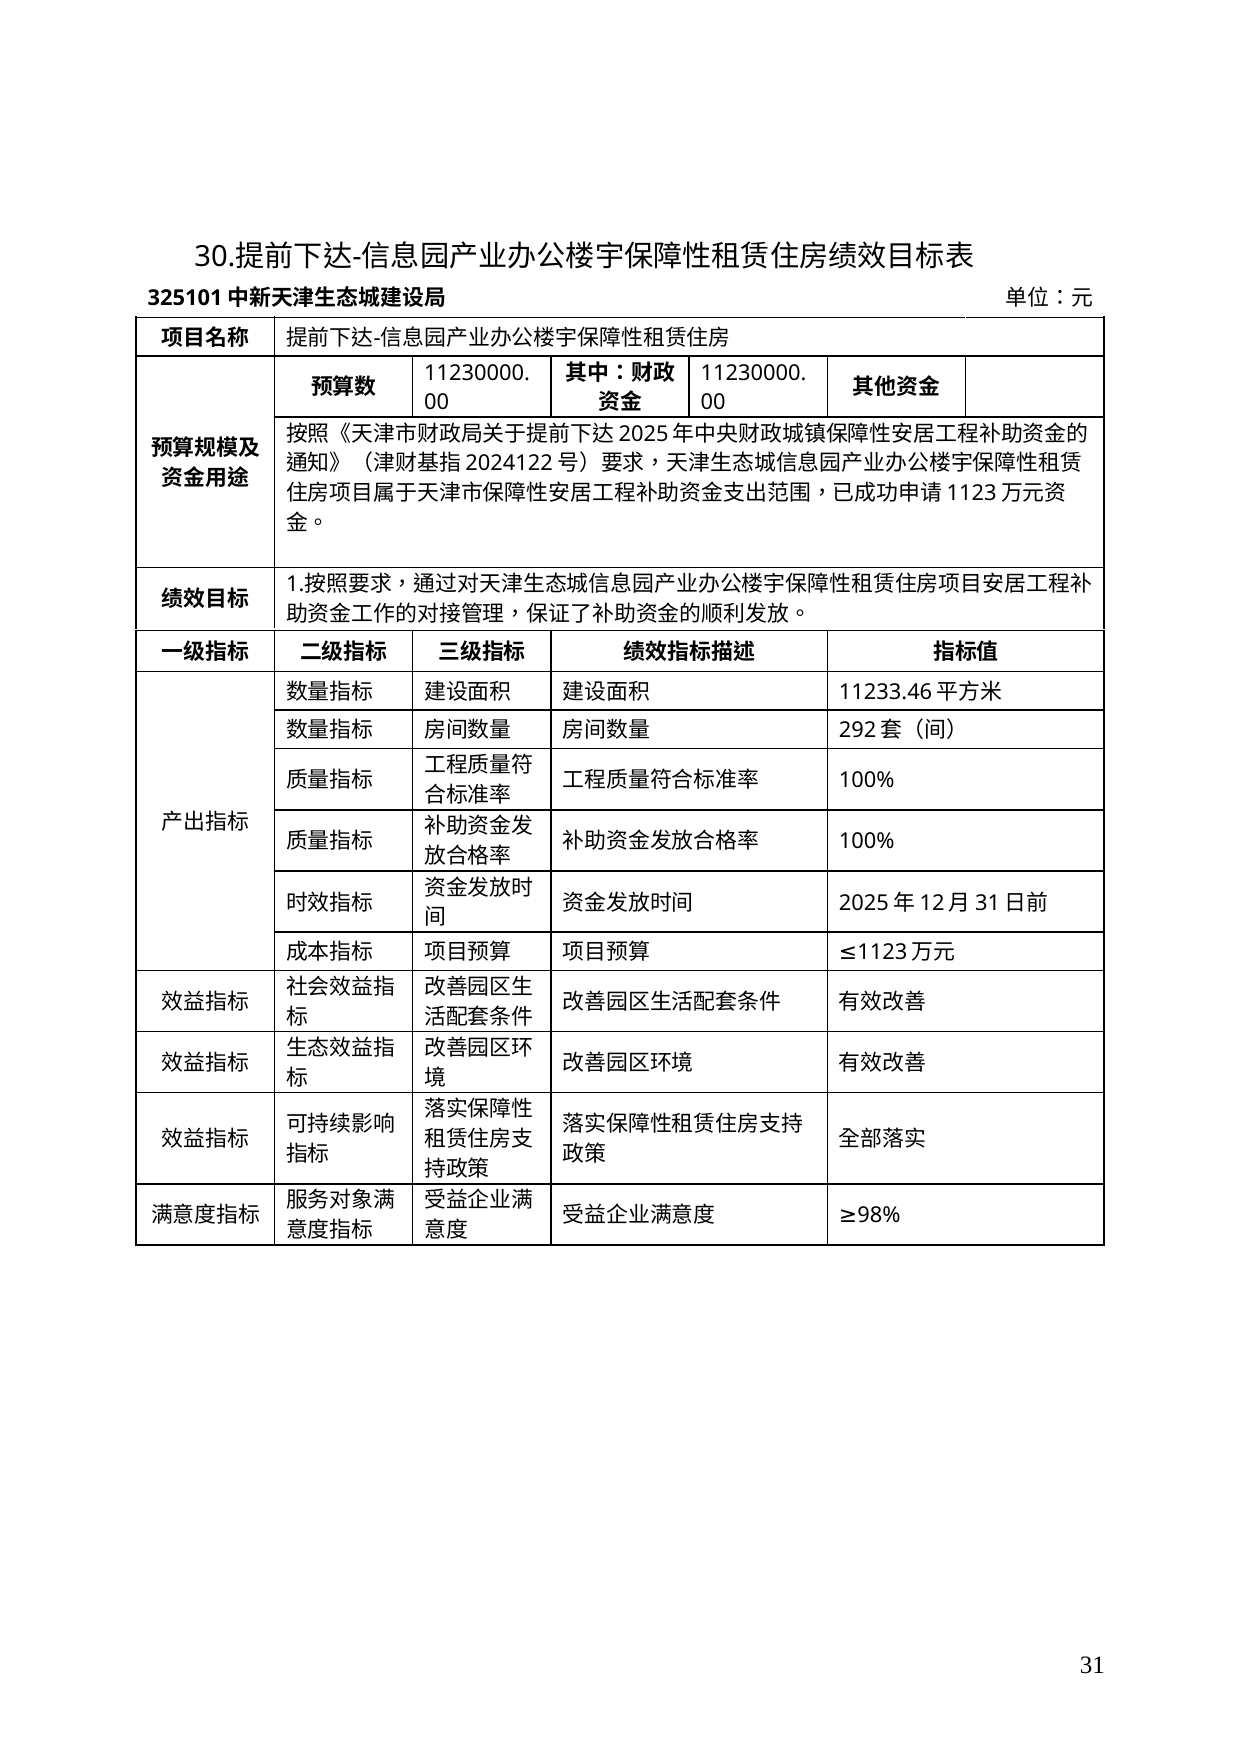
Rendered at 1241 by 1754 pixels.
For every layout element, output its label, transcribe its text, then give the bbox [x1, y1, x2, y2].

table_cell 其中：财政 资金 [552, 357, 688, 416]
table_cell 项目名称 [137, 318, 274, 355]
table_header 指标值 [828, 631, 1103, 671]
table_cell 有效改善 [828, 1032, 1103, 1092]
table_cell 服务对象满意度指标 [275, 1185, 412, 1244]
table_cell 工程质量符合标准率 [552, 749, 827, 809]
table_header 单位：元 [966, 277, 1103, 316]
table_cell 资金发放时间 [413, 872, 550, 931]
table_cell 落实保障性租赁住房支持政策 [413, 1093, 550, 1183]
table_cell 数量指标 [275, 672, 412, 709]
table_cell 100% [828, 811, 1103, 870]
table_cell 2025年12月31日前 [828, 872, 1103, 931]
table_cell 全部落实 [828, 1093, 1103, 1183]
table_cell 受益企业满意度 [552, 1185, 827, 1244]
table_cell 可持续影响指标 [275, 1093, 412, 1183]
table_cell 292套（间） [828, 711, 1103, 748]
table_cell 按照《天津市财政局关于提前下达2025年中央财政城镇保障性安居工程补助资金的通知》（津财基指2024122号）要求，天津生态城信息园产业办公楼宇保障性租赁住房项目属于天津市保障性安居工程补助资金支出范围，已成功申请1123万元资金。 [275, 418, 1103, 567]
table_header 三级指标 [413, 631, 550, 671]
table_cell 社会效益指标 [275, 971, 412, 1031]
table_header 325101中新天津生态城建设局 [137, 277, 965, 316]
table_header 二级指标 [275, 631, 412, 671]
table_cell 建设面积 [413, 672, 550, 709]
table_cell 1.按照要求，通过对天津生态城信息园产业办公楼宇保障性租赁住房项目安居工程补助资金工作的对接管理，保证了补助资金的顺利发放。 [275, 568, 1103, 628]
text 30.提前下达-信息园产业办公楼宇保障性租赁住房绩效目标表 [136, 235, 1104, 275]
table_cell 100% [828, 749, 1103, 809]
table_cell 预算数 [275, 357, 412, 416]
table_cell 满意度指标 [137, 1185, 274, 1244]
table_cell 改善园区生活配套条件 [413, 971, 550, 1031]
table_cell 11233.46平方米 [828, 672, 1103, 709]
table_cell 质量指标 [275, 811, 412, 870]
table_cell 有效改善 [828, 971, 1103, 1031]
table_cell 其他资金 [828, 357, 965, 416]
table_header 绩效指标描述 [552, 631, 827, 671]
table_cell 11230000.00 [690, 357, 827, 416]
table_cell [966, 357, 1103, 416]
table_cell 11230000.00 [413, 357, 550, 416]
table_cell 提前下达-信息园产业办公楼宇保障性租赁住房 [275, 318, 1103, 355]
table_cell 补助资金发放合格率 [413, 811, 550, 870]
table_cell 预算规模及资金用途 [137, 357, 274, 567]
table_cell 落实保障性租赁住房支持政策 [552, 1093, 827, 1183]
table_cell ≥98% [828, 1185, 1103, 1244]
table_cell 数量指标 [275, 711, 412, 748]
table_header 一级指标 [137, 631, 274, 671]
table_cell 房间数量 [413, 711, 550, 748]
table_cell 效益指标 [137, 1093, 274, 1183]
table_cell 时效指标 [275, 872, 412, 931]
table_cell 工程质量符合标准率 [413, 749, 550, 809]
table_cell 绩效目标 [137, 568, 274, 628]
table_cell 资金发放时间 [552, 872, 827, 931]
table_cell 质量指标 [275, 749, 412, 809]
table_cell 成本指标 [275, 933, 412, 969]
table_cell 受益企业满意度 [413, 1185, 550, 1244]
table_cell ≤1123万元 [828, 933, 1103, 969]
table_cell 改善园区环境 [552, 1032, 827, 1092]
table_cell 效益指标 [137, 971, 274, 1031]
table_cell 项目预算 [552, 933, 827, 969]
table_cell 产出指标 [137, 672, 274, 969]
table_cell 房间数量 [552, 711, 827, 748]
table_cell 项目预算 [413, 933, 550, 969]
table_cell 建设面积 [552, 672, 827, 709]
table_cell 改善园区环境 [413, 1032, 550, 1092]
table_cell 改善园区生活配套条件 [552, 971, 827, 1031]
table_cell 生态效益指标 [275, 1032, 412, 1092]
table_cell 补助资金发放合格率 [552, 811, 827, 870]
table_cell 效益指标 [137, 1032, 274, 1092]
